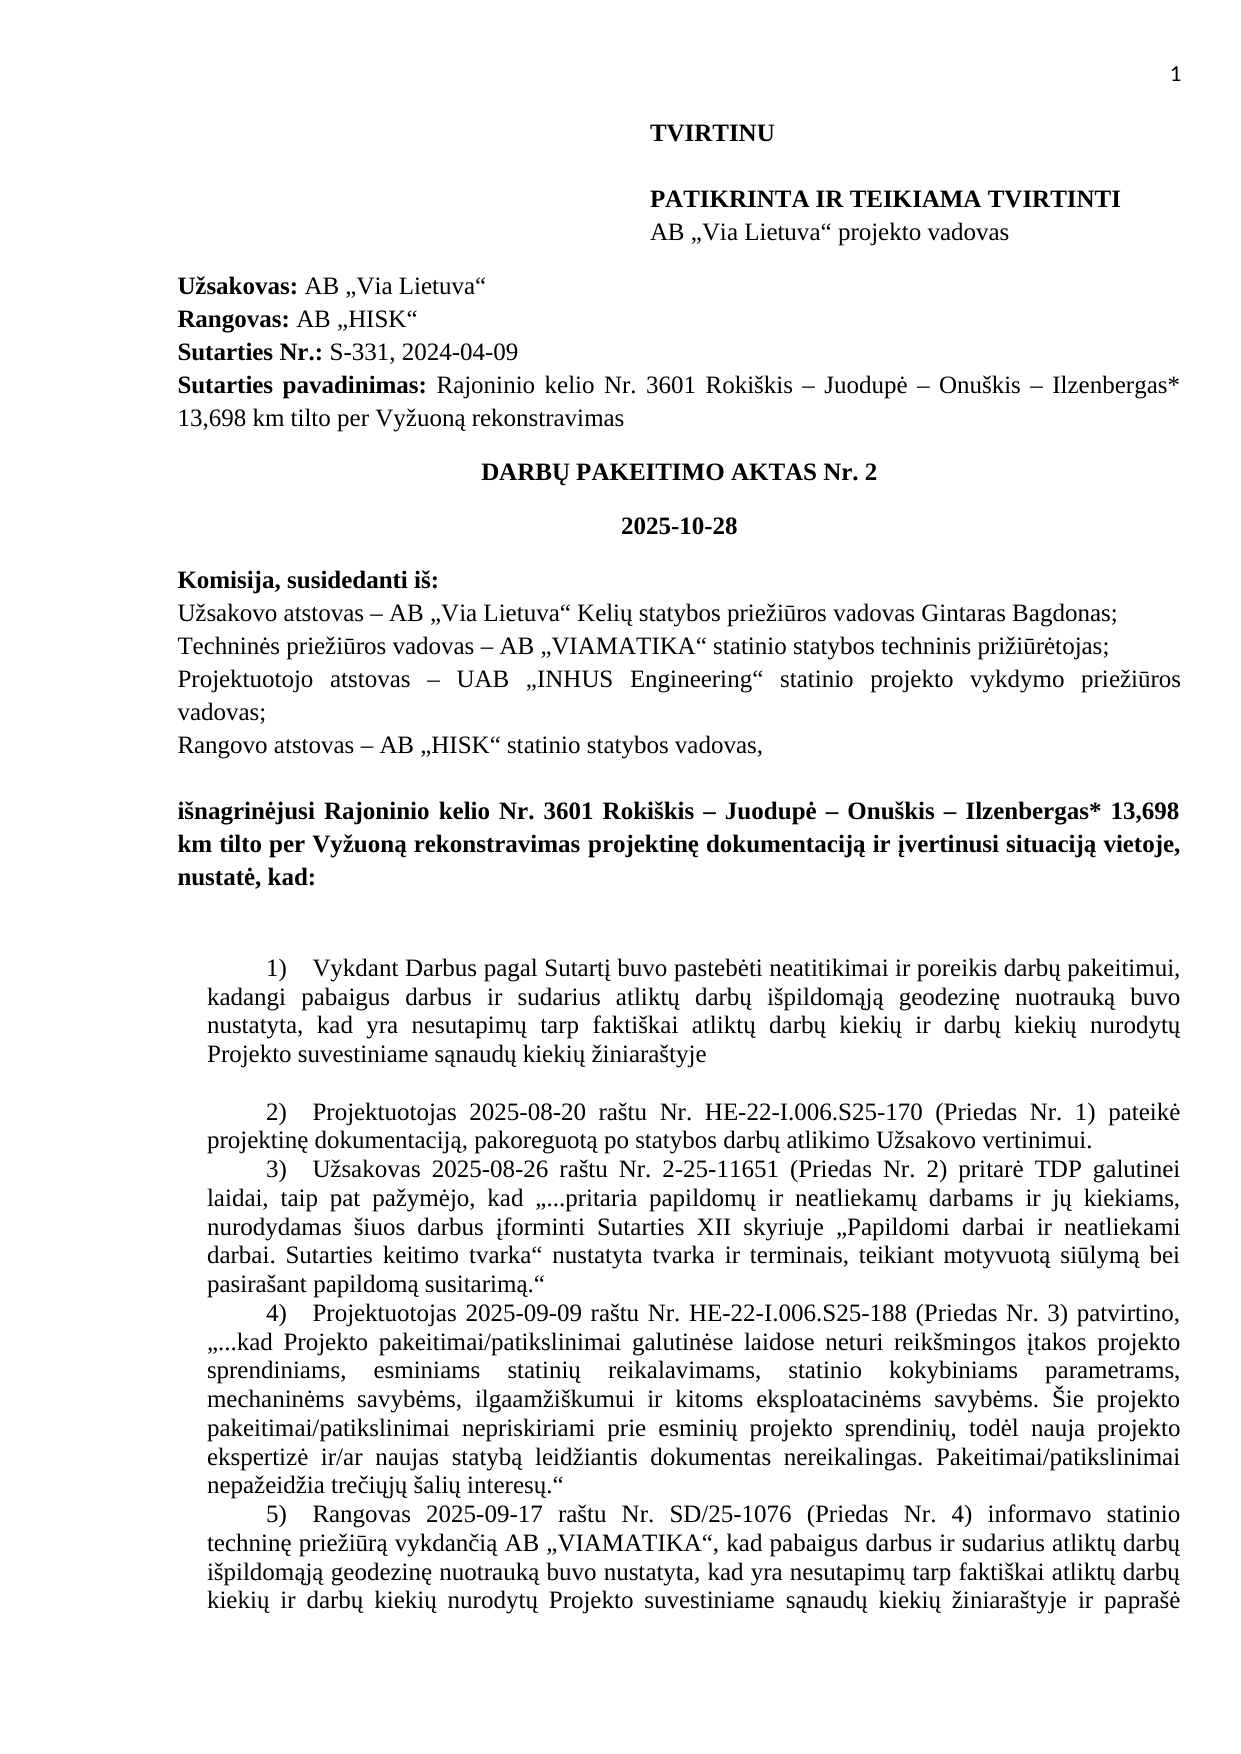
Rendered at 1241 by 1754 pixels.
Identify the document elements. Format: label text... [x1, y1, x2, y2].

list Projektuotojas 2025-09-09 raštu Nr. HE-22-I.006.S25-188 (Priedas Nr. 3) patvirtino, „...kad Projekto pakeitimai/patikslinimai galutinėse laidose neturi reikšmingos įtakos projekto sprendiniams, esminiams statinių reikalavimams, statinio kokybiniams parametrams, mechaninėms savybėms, ilgaamžiškumui ir kitoms eksploatacinėms savybėms. Šie projekto pakeitimai/patikslinimai nepriskiriami prie esminių projekto sprendinių, todėl nauja projekto ekspertizė ir/ar naujas statybą leidžiantis dokumentas nereikalingas. Pakeitimai/patikslinimai nepažeidžia trečiųjų šalių interesų.“ [207, 1298, 1181, 1499]
text PATIKRINTA IR TEIKIAMA TVIRTINTI [650, 184, 1181, 213]
text Užsakovas: AB „Via Lietuva“ [177, 271, 1181, 300]
text AB „Via Lietuva“ projekto vadovas [177, 217, 1181, 246]
list Užsakovas 2025-08-26 raštu Nr. 2-25-11651 (Priedas Nr. 2) pritarė TDP galutinei laidai, taip pat pažymėjo, kad „...pritaria papildomų ir neatliekamų darbams ir jų kiekiams, nurodydamas šiuos darbus įforminti Sutarties XII skyriuje „Papildomi darbai ir neatliekami darbai. Sutarties keitimo tvarka“ nustatyta tvarka ir terminais, teikiant motyvuotą siūlymą bei pasirašant papildomą susitarimą.“ [207, 1154, 1181, 1298]
text Techninės priežiūros vadovas – AB „VIAMATIKA“ statinio statybos techninis prižiūrėtojas; [177, 631, 1181, 659]
text Projektuotojo atstovas – UAB „INHUS Engineering“ statinio projekto vykdymo priežiūros vadovas; [177, 664, 1181, 726]
text Sutarties Nr.: S-331, 2024-04-09 [177, 337, 1181, 366]
text Rangovo atstovas – AB „HISK“ statinio statybos vadovas, [177, 730, 1181, 758]
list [207, 1499, 1181, 1614]
list Projektuotojas 2025-08-20 raštu Nr. HE-22-I.006.S25-170 (Priedas Nr. 1) pateikė projektinę dokumentaciją, pakoreguotą po statybos darbų atlikimo Užsakovo vertinimui. [207, 1097, 1181, 1154]
text Užsakovo atstovas – AB „Via Lietuva“ Kelių statybos priežiūros vadovas Gintaras Bagdonas; [177, 598, 1181, 626]
text Sutarties pavadinimas: Rajoninio kelio Nr. 3601 Rokiškis – Juodupė – Onuškis – Ilzenbergas* 13,698 km tilto per Vyžuoną rekonstravimas [177, 370, 1181, 432]
text DARBŲ PAKEITIMO AKTAS Nr. 2 [177, 457, 1181, 486]
text Rangovas: AB „HISK“ [177, 304, 1181, 333]
list Vykdant Darbus pagal Sutartį buvo pastebėti neatitikimai ir poreikis darbų pakeitimui, kadangi pabaigus darbus ir sudarius atliktų darbų išpildomąją geodezinę nuotrauką buvo nustatyta, kad yra nesutapimų tarp faktiškai atliktų darbų kiekių ir darbų kiekių nurodytų Projekto suvestiniame sąnaudų kiekių žiniaraštyje [207, 953, 1181, 1068]
text išnagrinėjusi Rajoninio kelio Nr. 3601 Rokiškis – Juodupė – Onuškis – Ilzenbergas* 13,698 km tilto per Vyžuoną rekonstravimas projektinę dokumentaciją ir įvertinusi situaciją vietoje, nustatė, kad: [177, 796, 1181, 891]
text TVIRTINU [177, 118, 1181, 147]
text 2025-10-28 [177, 511, 1181, 539]
text Komisija, susidedanti iš: [177, 565, 1181, 593]
